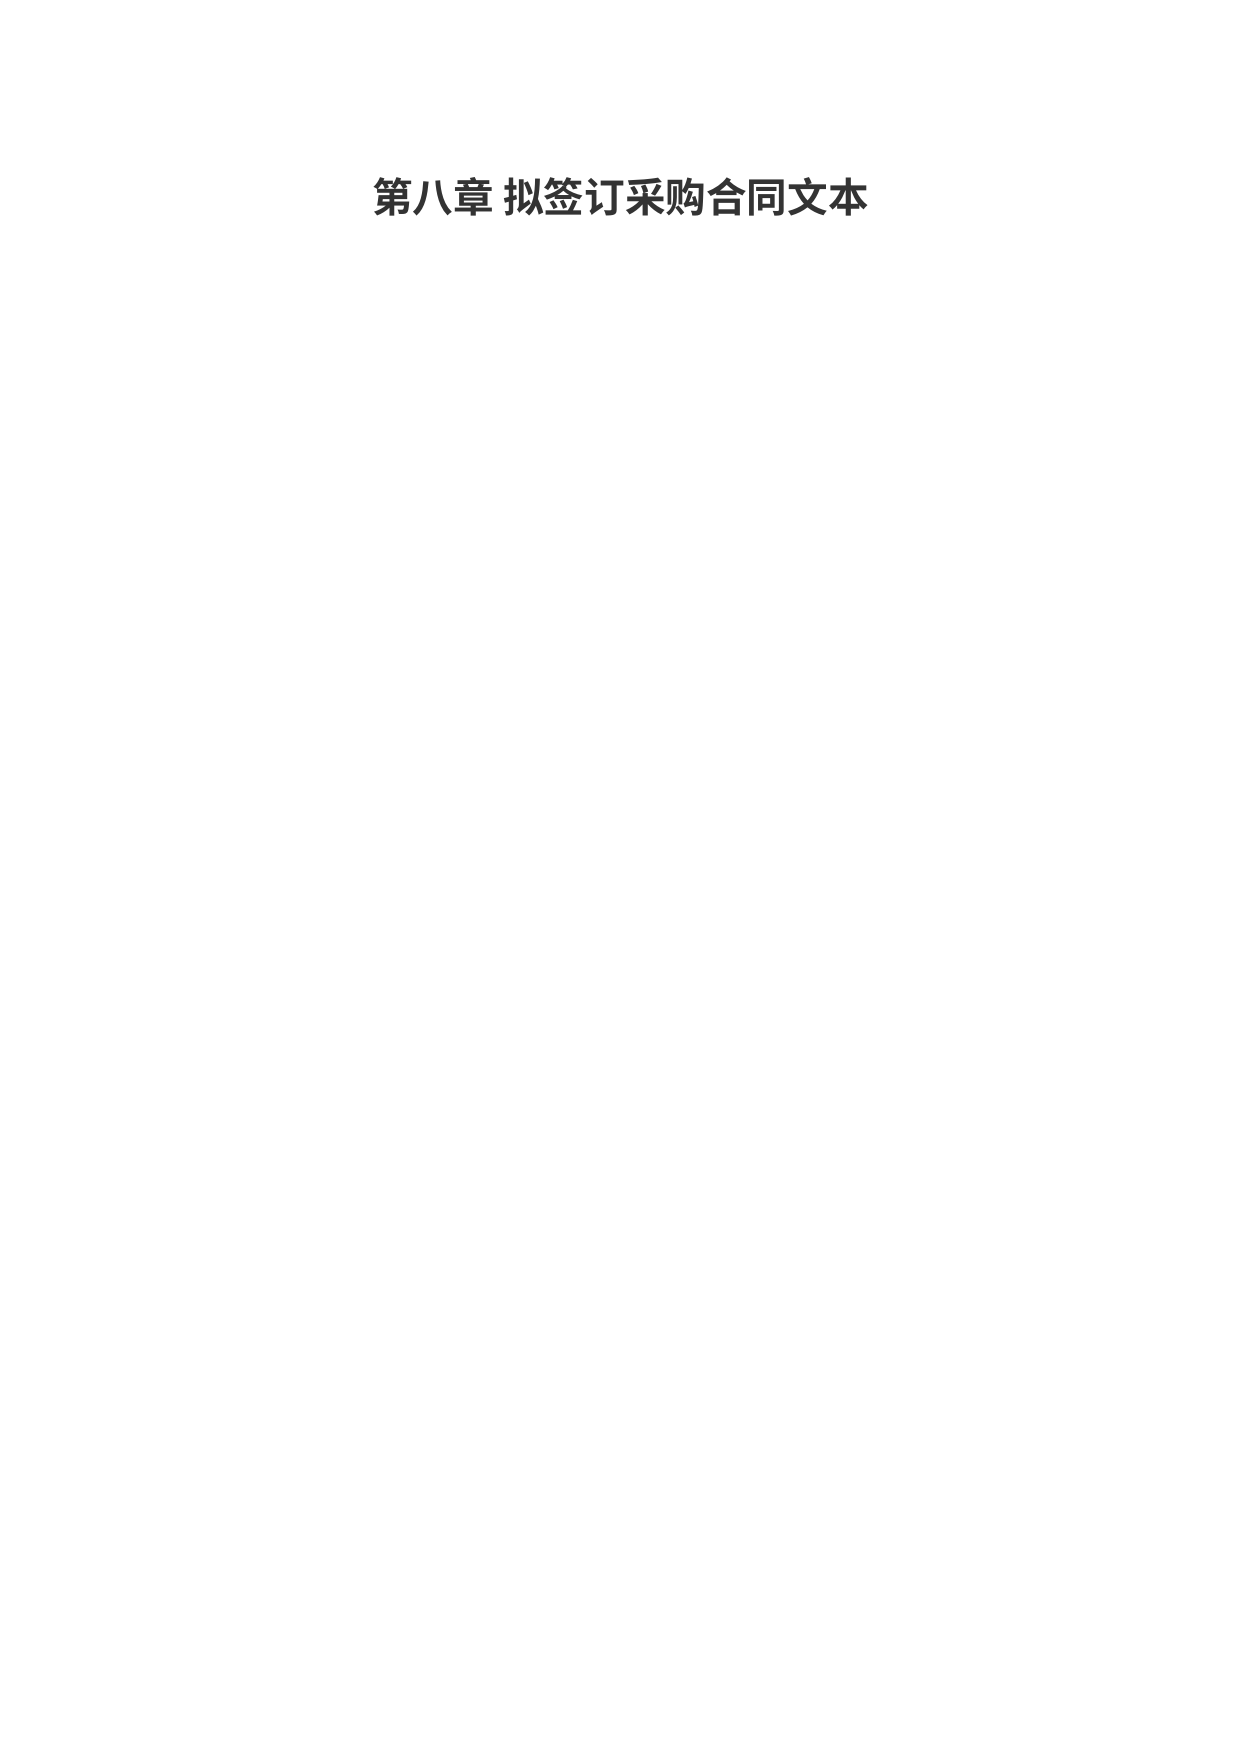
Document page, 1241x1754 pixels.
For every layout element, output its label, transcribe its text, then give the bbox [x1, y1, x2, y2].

subtitle 拟签订采购合同文本 [187, 162, 1053, 227]
